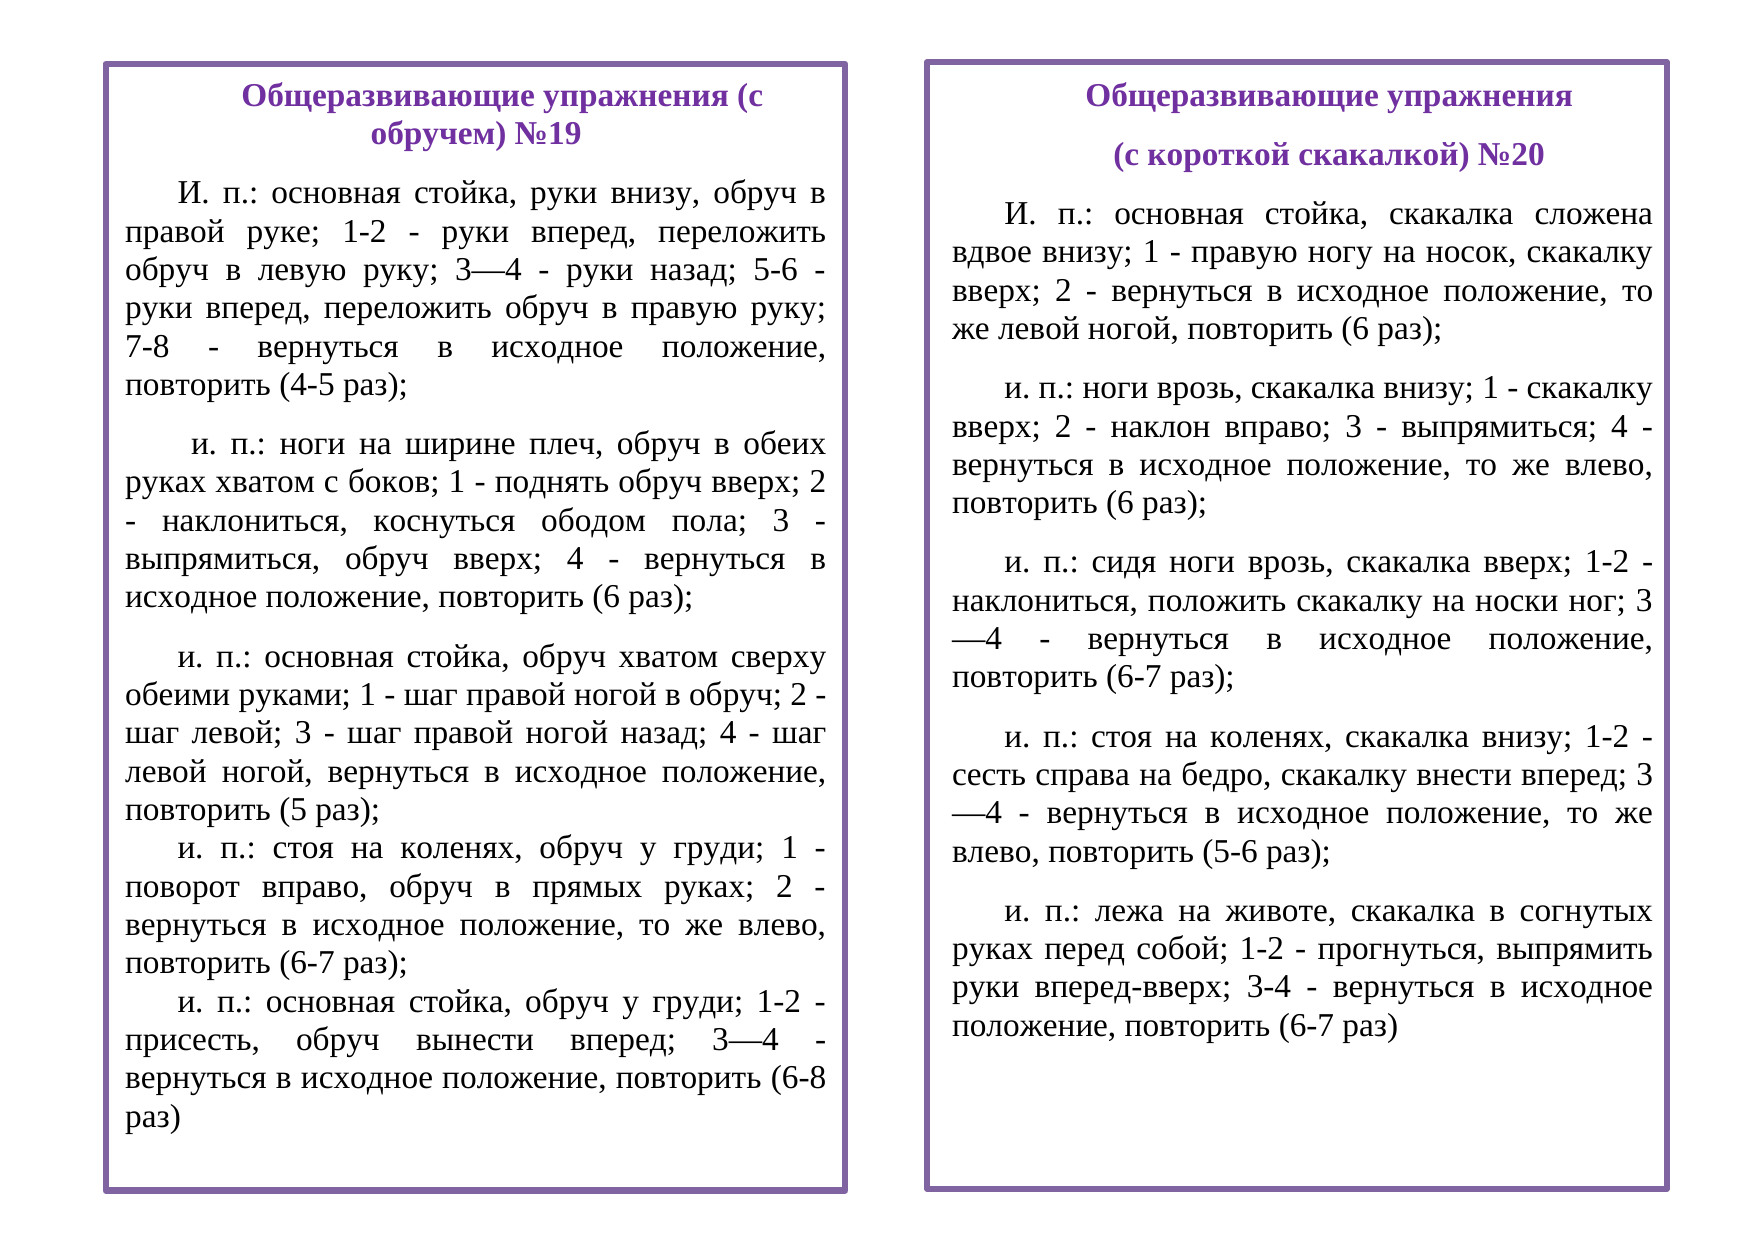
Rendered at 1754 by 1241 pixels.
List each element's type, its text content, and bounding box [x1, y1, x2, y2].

text И. п.: основная стойка, руки внизу, обруч в правой руке; 1-2 - руки вперед, переложить обруч в левую руку; 3—4 - руки назад; 5-6 - руки вперед, переложить обруч в правую руку; 7-8 - вернуться в исходное положение, повторить (4-5 раз); [125, 172, 827, 402]
text Общеразвивающие упражнения (с обручем) №19 [125, 75, 827, 152]
text (с короткой скакалкой) №20 [952, 134, 1654, 172]
text и. п.: стоя на коленях, обруч у груди; 1 - поворот вправо, обруч в прямых руках; 2 - вернуться в исходное положение, то же влево, повторить (6-7 раз); [125, 827, 827, 981]
text и. п.: ноги на ширине плеч, обруч в обеих руках хватом с боков; 1 - поднять обруч вверх; 2 - наклониться, коснуться ободом пола; 3 - выпрямиться, обруч вверх; 4 - вернуться в исходное положение, повторить (6 раз); [125, 423, 827, 615]
text и. п.: ноги врозь, скакалка внизу; 1 - скакалку вверх; 2 - наклон вправо; 3 - выпрямиться; 4 - вернуться в исходное положение, то же влево, повторить (6 раз); [952, 367, 1654, 521]
text и. п.: сидя ноги врозь, скакалка вверх; 1-2 - наклониться, положить скакалку на носки ног; 3—4 - вернуться в исходное положение, повторить (6-7 раз); [952, 542, 1654, 695]
text и. п.: основная стойка, обруч хватом сверху обеими руками; 1 - шаг правой ногой в обруч; 2 - шаг левой; 3 - шаг правой ногой назад; 4 - шаг левой ногой, вернуться в исходное положение, повторить (5 раз); [125, 636, 827, 827]
text и. п.: лежа на животе, скакалка в согнутых руках перед собой; 1-2 - прогнуться, выпрямить руки вперед-вверх; 3-4 - вернуться в исходное положение, повторить (6-7 раз) [952, 890, 1654, 1043]
text и. п.: стоя на коленях, скакалка внизу; 1-2 - сесть справа на бедро, скакалку внести вперед; 3—4 - вернуться в исходное положение, то же влево, повторить (5-6 раз); [952, 716, 1654, 869]
text И. п.: основная стойка, скакалка сложена вдвое внизу; 1 - правую ногу на носок, скакалку вверх; 2 - вернуться в исходное положение, то же левой ногой, повторить (6 раз); [952, 193, 1654, 347]
text и. п.: основная стойка, обруч у груди; 1-2 - присесть, обруч вынести вперед; 3—4 - вернуться в исходное положение, повторить (6-8 раз) [125, 981, 827, 1134]
text Общеразвивающие упражнения [952, 75, 1654, 113]
